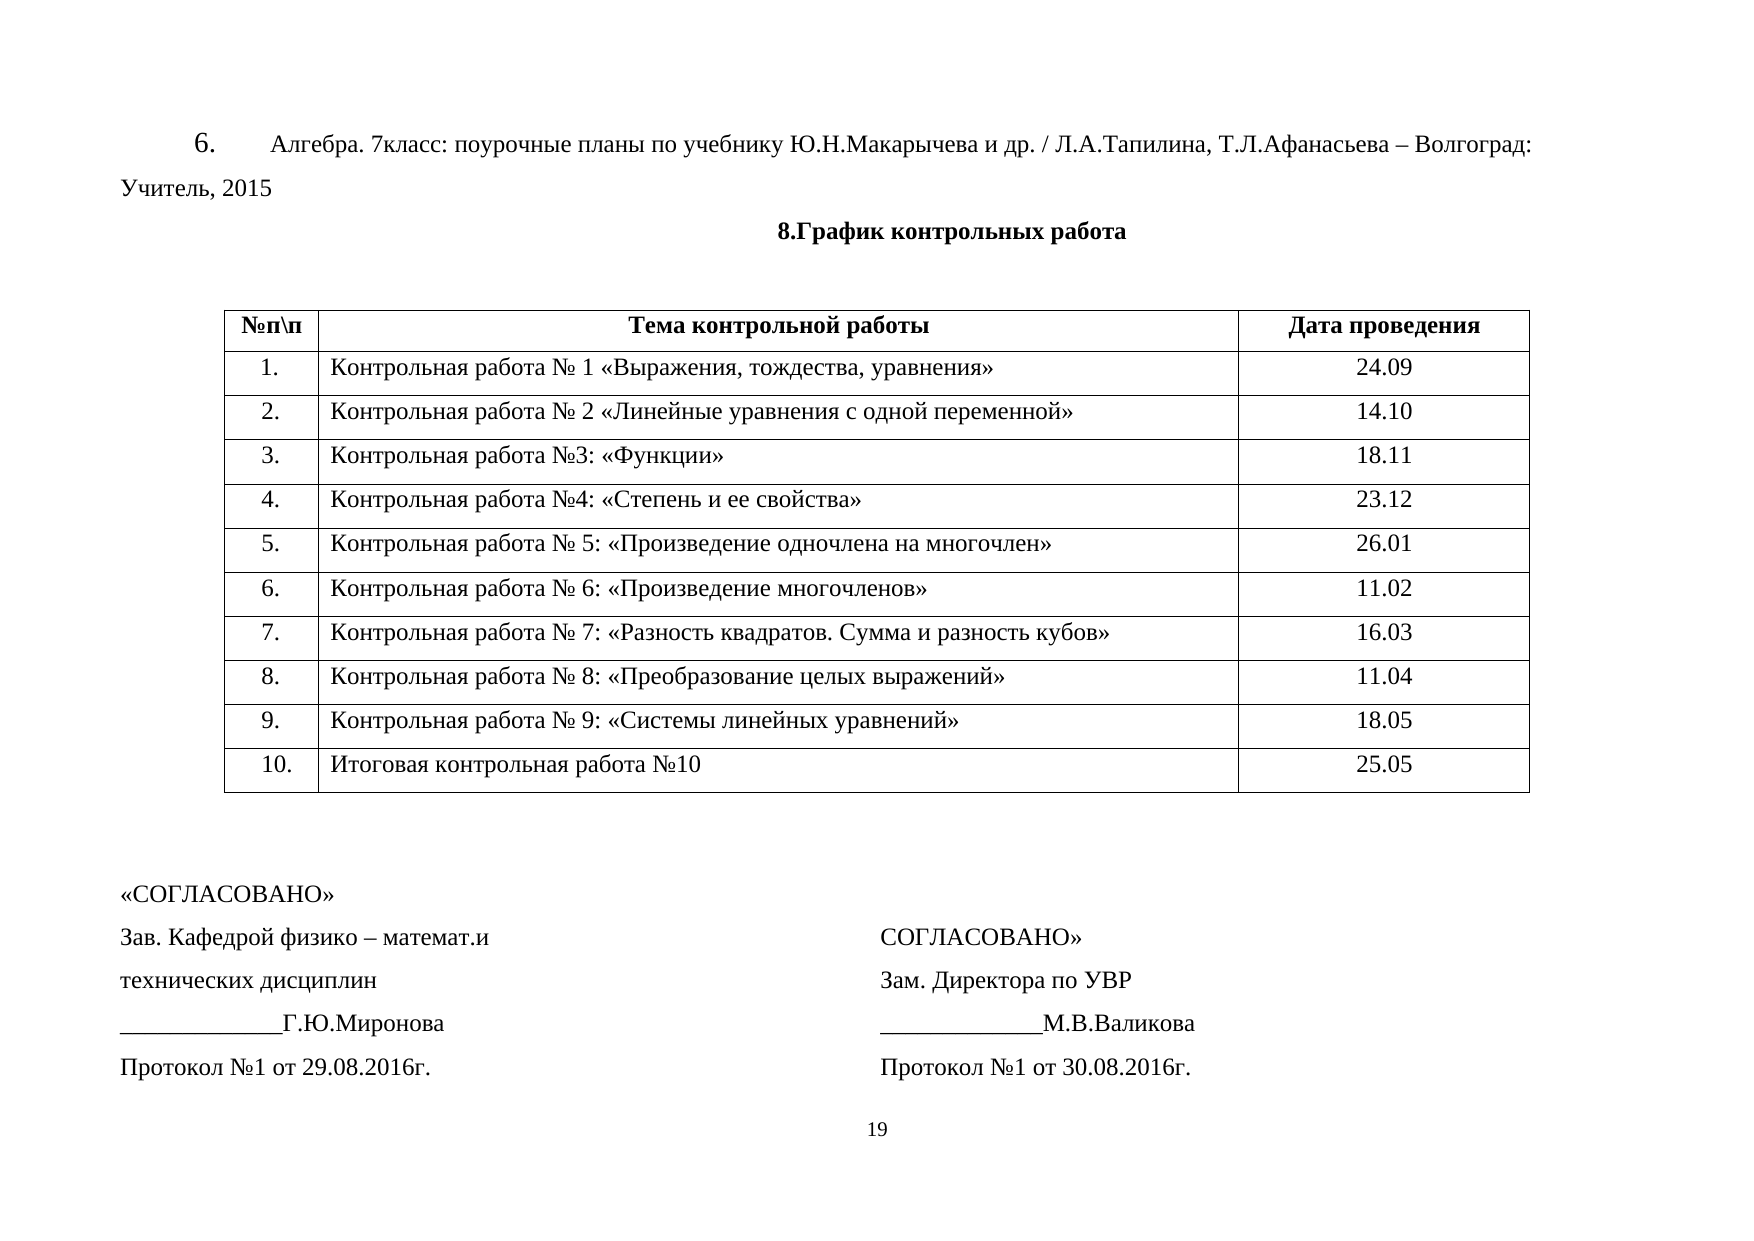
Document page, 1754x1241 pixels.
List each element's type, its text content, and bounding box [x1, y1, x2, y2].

table_cell [225, 529, 318, 572]
table_cell [225, 573, 318, 616]
text Зам. Директора по УВР [880, 965, 1634, 994]
text «СОГЛАСОВАНО» [120, 879, 874, 908]
table_cell [225, 617, 318, 660]
text Протокол №1 от 29.08.2016г. [120, 1052, 874, 1080]
text Протокол №1 от 30.08.2016г. [880, 1052, 1634, 1080]
table_cell [225, 661, 318, 704]
table_cell 24.09 [1239, 352, 1529, 395]
table_cell Контрольная работа №3: «Функции» [319, 440, 1238, 483]
table_cell Контрольная работа № 6: «Произведение многочленов» [319, 573, 1238, 616]
table_cell Итоговая контрольная работа №10 [319, 749, 1238, 792]
table_cell Контрольная работа № 2 «Линейные уравнения с одной переменной» [319, 396, 1238, 439]
table_header Тема контрольной работы [319, 311, 1238, 351]
table_cell [225, 440, 318, 483]
table_cell 26.01 [1239, 529, 1529, 572]
table_cell [225, 485, 318, 527]
table_cell 23.12 [1239, 485, 1529, 527]
text Зав. Кафедрой физико – математ.и [120, 922, 874, 951]
table_cell Контрольная работа № 8: «Преобразование целых выражений» [319, 661, 1238, 704]
table_cell [225, 749, 318, 792]
list 8.График контрольных работа [270, 216, 1634, 244]
table_cell 11.04 [1239, 661, 1529, 704]
table_cell [225, 396, 318, 439]
table_cell Контрольная работа № 9: «Системы линейных уравнений» [319, 705, 1238, 748]
table_cell 18.05 [1239, 705, 1529, 748]
table_cell Контрольная работа № 7: «Разность квадратов. Сумма и разность кубов» [319, 617, 1238, 660]
list Алгебра. 7класс: поурочные планы по учебнику Ю.Н.Макарычева и др. / Л.А.Тапилина, Т.Л.Афанасьева – Волгоград: Учитель, 2015 [120, 125, 1634, 201]
table_header №п\п [225, 311, 318, 351]
table_cell Контрольная работа №4: «Степень и ее свойства» [319, 485, 1238, 527]
text технических дисциплин [120, 965, 874, 994]
table_cell 25.05 [1239, 749, 1529, 792]
table_cell 16.03 [1239, 617, 1529, 660]
table_cell Контрольная работа № 5: «Произведение одночлена на многочлен» [319, 529, 1238, 572]
table_cell 11.02 [1239, 573, 1529, 616]
table_cell [225, 352, 318, 395]
text _____________Г.Ю.Миронова [120, 1008, 874, 1037]
table_cell 18.11 [1239, 440, 1529, 483]
table_cell [225, 705, 318, 748]
text _____________М.В.Валикова [880, 1008, 1634, 1037]
table_cell Контрольная работа № 1 «Выражения, тождества, уравнения» [319, 352, 1238, 395]
table_header Дата проведения [1239, 311, 1529, 351]
text СОГЛАСОВАНО» [880, 922, 1634, 951]
table_cell 14.10 [1239, 396, 1529, 439]
